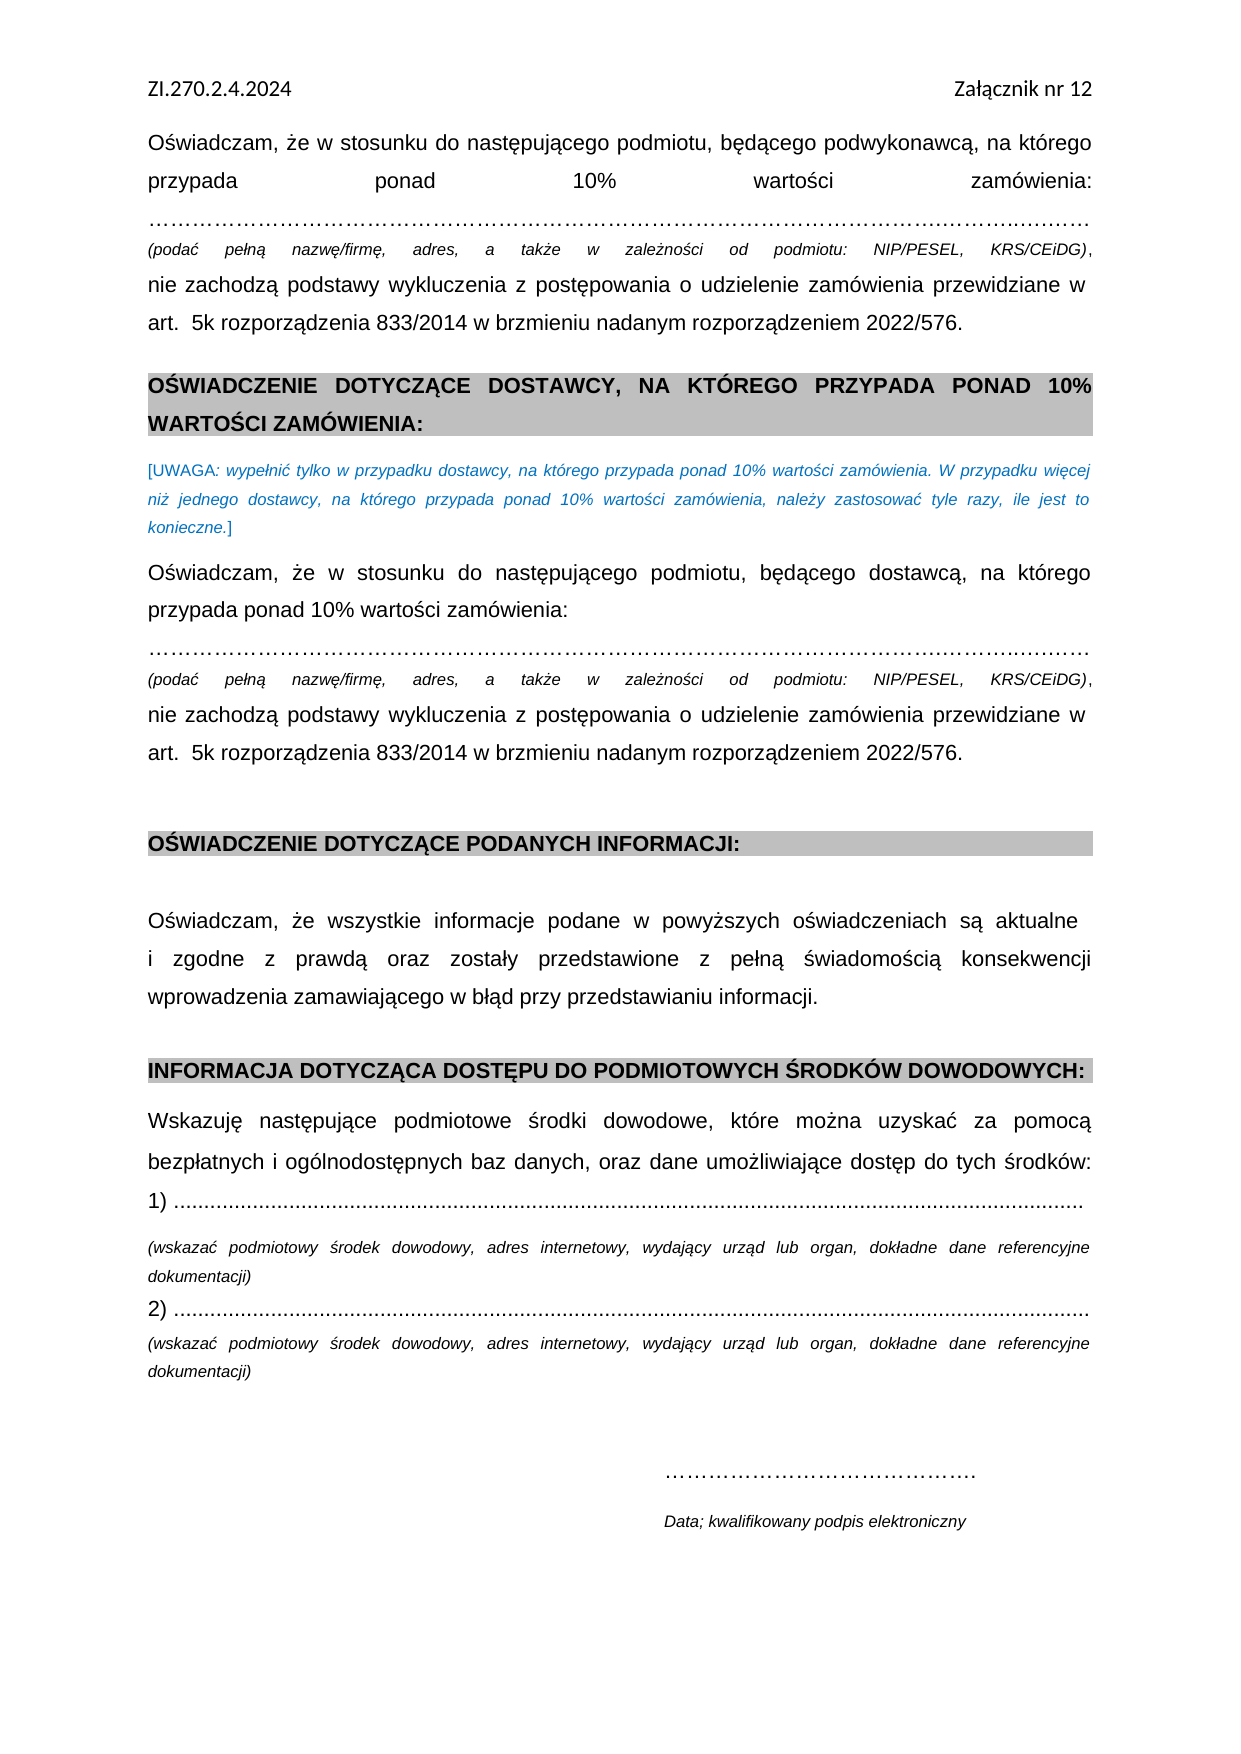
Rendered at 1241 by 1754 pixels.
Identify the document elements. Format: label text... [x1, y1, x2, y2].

text Data; kwalifikowany podpis elektroniczny [148, 1512, 1093, 1531]
text [UWAGA: wypełnić tylko w przypadku dostawcy, na którego przypada ponad 10% wartości zamówienia. W przypadku więcej niż jednego dostawcy, na którego przypada ponad 10% wartości zamówienia, należy zastosować tyle razy, ile jest to konieczne.] [148, 461, 1093, 537]
text (wskazać podmiotowy środek dowodowy, adres internetowy, wydający urząd lub organ, dokładne dane referencyjne dokumentacji) [148, 1238, 1093, 1286]
text Wskazuję następujące podmiotowe środki dowodowe, które można uzyskać za pomocą bezpłatnych i ogólnodostępnych baz danych, oraz dane umożliwiające dostęp do tych środków: 1) ...................................................................................................................................................... [148, 1108, 1093, 1213]
text Oświadczam, że wszystkie informacje podane w powyższych oświadczeniach są aktualne i zgodne z prawdą oraz zostały przedstawione z pełną świadomością konsekwencji wprowadzenia zamawiającego w błąd przy przedstawianiu informacji. [148, 908, 1093, 1009]
text 2) ....................................................................................................................................................... [148, 1296, 1093, 1321]
text Oświadczam, że w stosunku do następującego podmiotu, będącego dostawcą, na którego przypada ponad 10% wartości zamówienia: [148, 559, 1093, 622]
text INFORMACJA DOTYCZĄCA DOSTĘPU DO PODMIOTOWYCH ŚRODKÓW DOWODOWYCH: [148, 1058, 1093, 1083]
text ……………………………………. [148, 1457, 1093, 1483]
text (wskazać podmiotowy środek dowodowy, adres internetowy, wydający urząd lub organ, dokładne dane referencyjne dokumentacji) [148, 1333, 1093, 1381]
text OŚWIADCZENIE DOTYCZĄCE DOSTAWCY, NA KTÓREGO PRZYPADA PONAD 10% WARTOŚCI ZAMÓWIENIA: [148, 373, 1093, 436]
text OŚWIADCZENIE DOTYCZĄCE PODANYCH INFORMACJI: [148, 831, 1093, 856]
text ……………………………………………………………………………………………….………..….…… (podać pełną nazwę/firmę, adres, a także w zależności od podmiotu: NIP/PESEL, KRS/CEiDG), nie zachodzą podstawy wykluczenia z postępowania o udzielenie zamówienia przewidziane w art. 5k rozporządzenia 833/2014 w brzmieniu nadanym rozporządzeniem 2022/576. [148, 635, 1093, 765]
text Oświadczam, że w stosunku do następującego podmiotu, będącego podwykonawcą, na którego przypada ponad 10% wartości zamówienia: ……………………………………………………………………………………………….………..….…… (podać pełną nazwę/firmę, adres, a także w zależności od podmiotu: NIP/PESEL, KRS/CEiDG), nie zachodzą podstawy wykluczenia z postępowania o udzielenie zamówienia przewidziane w art. 5k rozporządzenia 833/2014 w brzmieniu nadanym rozporządzeniem 2022/576. [148, 130, 1093, 335]
